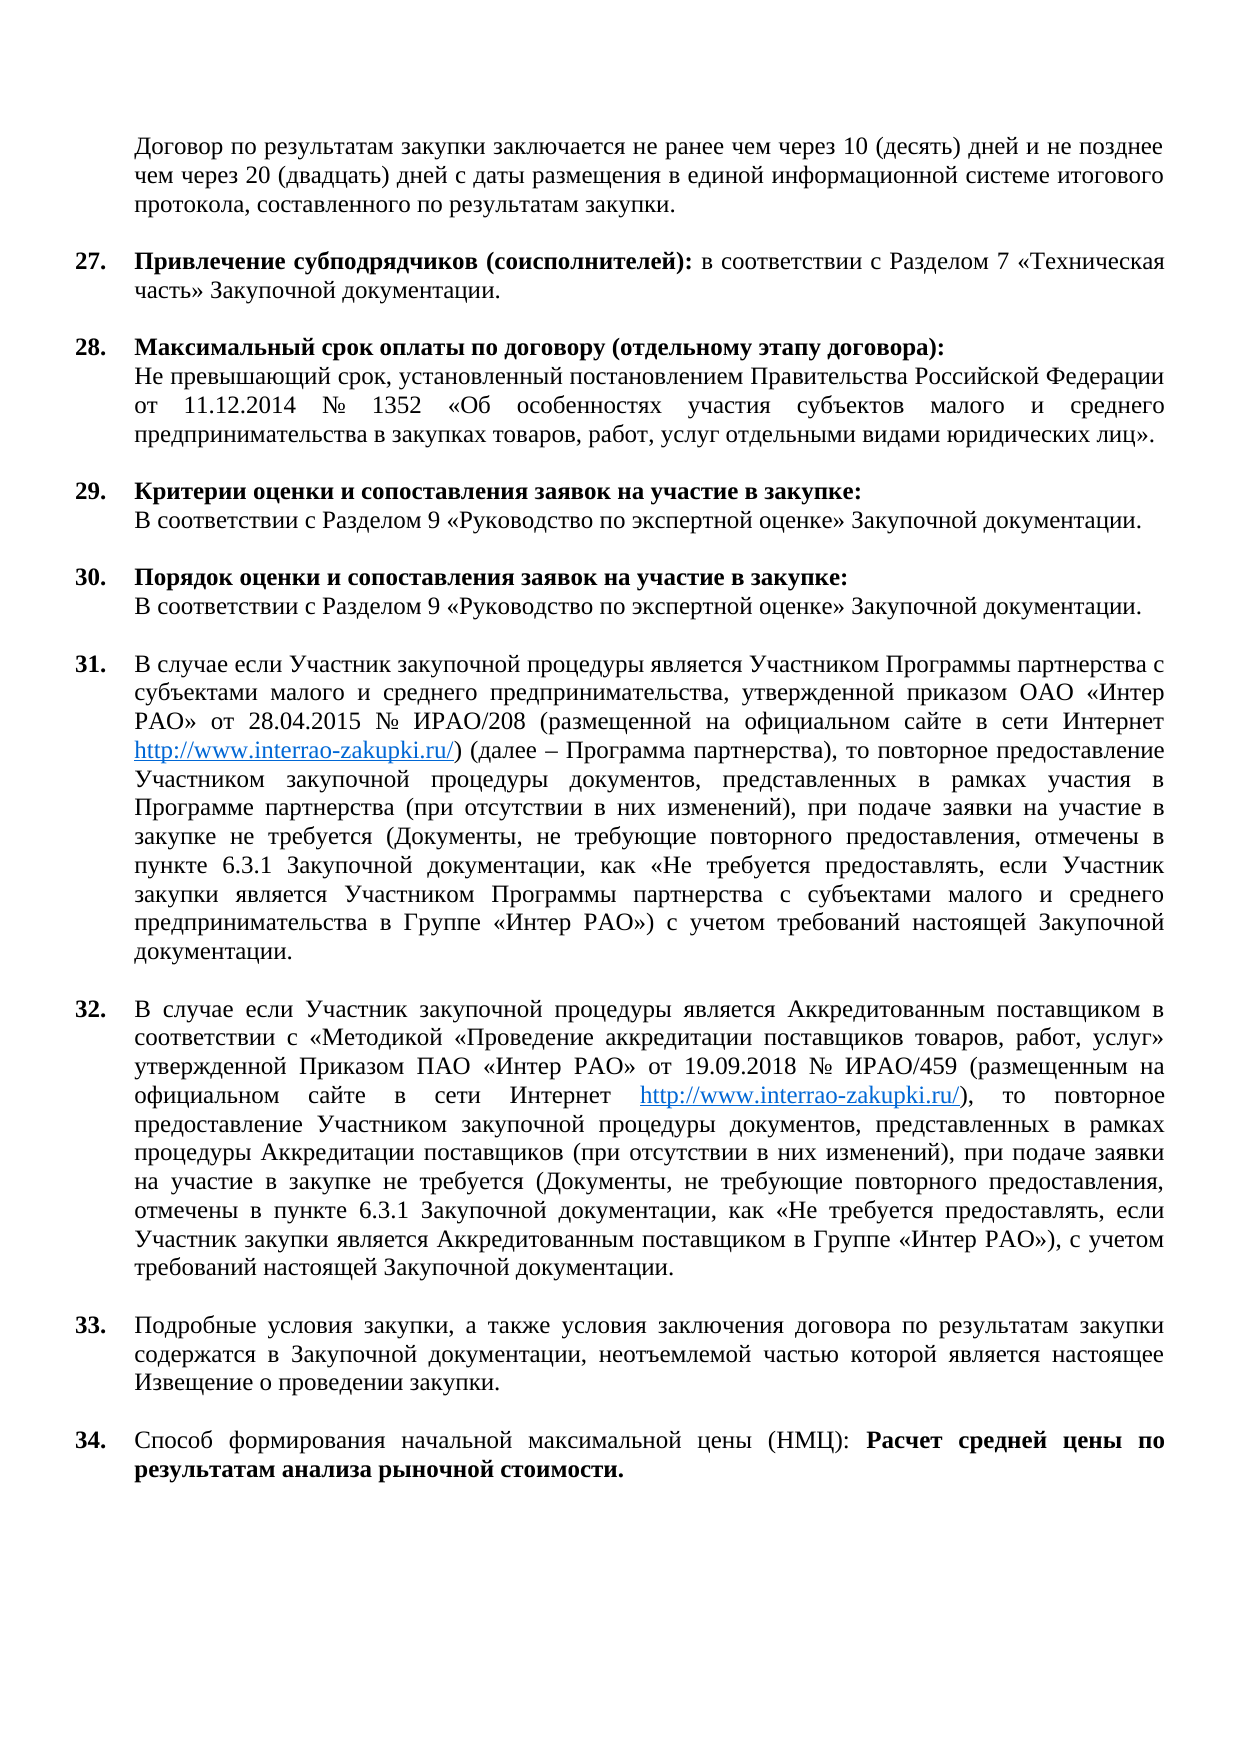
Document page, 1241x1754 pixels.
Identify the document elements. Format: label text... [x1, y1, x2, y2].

list Договор по результатам закупки заключается не ранее чем через 10 (десять) дней и не позднее чем через 20 (двадцать) дней с даты размещения в единой информационной системе итогового протокола, составленного по результатам закупки. [134, 131, 1165, 217]
list В соответствии с Разделом 9 «Руководство по экспертной оценке» Закупочной документации. [134, 591, 1165, 620]
list Способ формирования начальной максимальной цены (НМЦ): Расчет средней цены по результатам анализа рыночной стоимости. [75, 1425, 1165, 1482]
list Подробные условия закупки, а также условия заключения договора по результатам закупки содержатся в Закупочной документации, неотъемлемой частью которой является настоящее Извещение о проведении закупки. [75, 1310, 1165, 1396]
list Не превышающий срок, установленный постановлением Правительства Российской Федерации от 11.12.2014 № 1352 «Об особенностях участия субъектов малого и среднего предпринимательства в закупках товаров, работ, услуг отдельными видами юридических лиц». [134, 361, 1165, 447]
list В соответствии с Разделом 9 «Руководство по экспертной оценке» Закупочной документации. [134, 505, 1165, 534]
list Максимальный срок оплаты по договору (отдельному этапу договора): [75, 332, 1165, 361]
list В случае если Участник закупочной процедуры является Аккредитованным поставщиком в соответствии с «Методикой «Проведение аккредитации поставщиков товаров, работ, услуг» утвержденной Приказом ПАО «Интер РАО» от 19.09.2018 № ИРАО/459 (размещенным на официальном сайте в сети Интернет http://www.interrao-zakupki.ru/), то повторное предоставление Участником закупочной процедуры документов, представленных в рамках процедуры Аккредитации поставщиков (при отсутствии в них изменений), при подаче заявки на участие в закупке не требуется (Документы, не требующие повторного предоставления, отмечены в пункте 6.3.1 Закупочной документации, как «Не требуется предоставлять, если Участник закупки является Аккредитованным поставщиком в Группе «Интер РАО»), с учетом требований настоящей Закупочной документации. [75, 994, 1165, 1281]
list Критерии оценки и сопоставления заявок на участие в закупке: [75, 476, 1165, 505]
list Привлечение субподрядчиков (соисполнителей): в соответствии с Разделом 7 «Техническая часть» Закупочной документации. [75, 246, 1165, 304]
list Порядок оценки и сопоставления заявок на участие в закупке: [75, 562, 1165, 591]
list В случае если Участник закупочной процедуры является Участником Программы партнерства с субъектами малого и среднего предпринимательства, утвержденной приказом ОАО «Интер РАО» от 28.04.2015 № ИРАО/208 (размещенной на официальном сайте в сети Интернет http://www.interrao-zakupki.ru/) (далее – Программа партнерства), то повторное предоставление Участником закупочной процедуры документов, представленных в рамках участия в Программе партнерства (при отсутствии в них изменений), при подаче заявки на участие в закупке не требуется (Документы, не требующие повторного предоставления, отмечены в пункте 6.3.1 Закупочной документации, как «Не требуется предоставлять, если Участник закупки является Участником Программы партнерства с субъектами малого и среднего предпринимательства в Группе «Интер РАО») с учетом требований настоящей Закупочной документации. [75, 649, 1165, 965]
